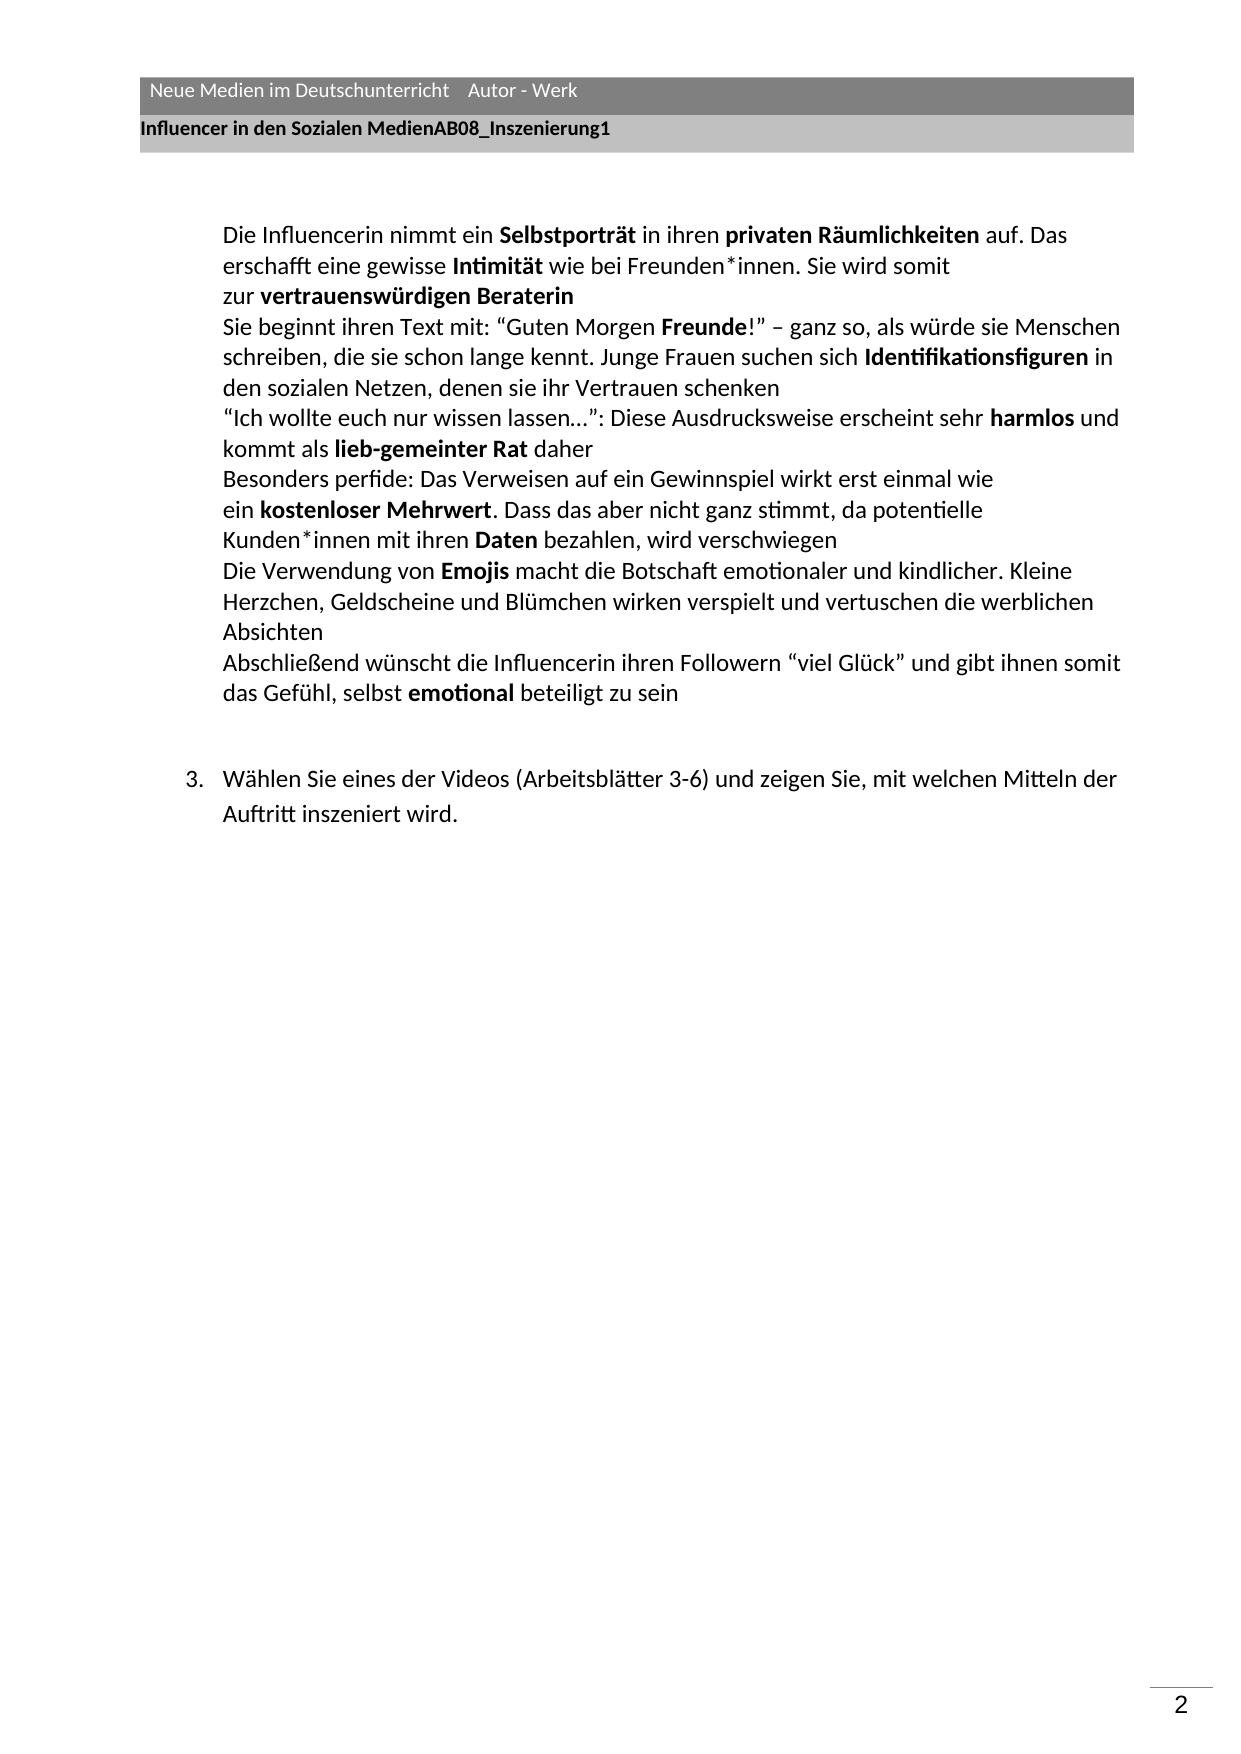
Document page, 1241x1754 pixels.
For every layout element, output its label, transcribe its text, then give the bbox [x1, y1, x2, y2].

list Wählen Sie eines der Videos (Arbeitsblätter 3-6) und zeigen Sie, mit welchen Mitteln der Auftritt inszeniert wird. [185, 763, 1122, 829]
text Besonders perfide: Das Verweisen auf ein Gewinnspiel wirkt erst einmal wie ein kostenloser Mehrwert. Dass das aber nicht ganz stimmt, da potentielle Kunden*innen mit ihren Daten bezahlen, wird verschwiegen [223, 463, 1122, 555]
text “Ich wollte euch nur wissen lassen…”: Diese Ausdrucksweise erscheint sehr harmlos und kommt als lieb-gemeinter Rat daher [223, 402, 1122, 463]
text Die Verwendung von Emojis macht die Botschaft emotionaler und kindlicher. Kleine Herzchen, Geldscheine und Blümchen wirken verspielt und vertuschen die werblichen Absichten [223, 555, 1122, 647]
text Die Influencerin nimmt ein Selbstporträt in ihren privaten Räumlichkeiten auf. Das erschafft eine gewisse Intimität wie bei Freunden*innen. Sie wird somit zur vertrauenswürdigen Beraterin [223, 219, 1122, 311]
text Abschließend wünscht die Influencerin ihren Followern “viel Glück” und gibt ihnen somit das Gefühl, selbst emotional beteiligt zu sein [223, 647, 1122, 708]
text Sie beginnt ihren Text mit: “Guten Morgen Freunde!” – ganz so, als würde sie Menschen schreiben, die sie schon lange kennt. Junge Frauen suchen sich Identifikationsfiguren in den sozialen Netzen, denen sie ihr Vertrauen schenken [223, 311, 1122, 402]
